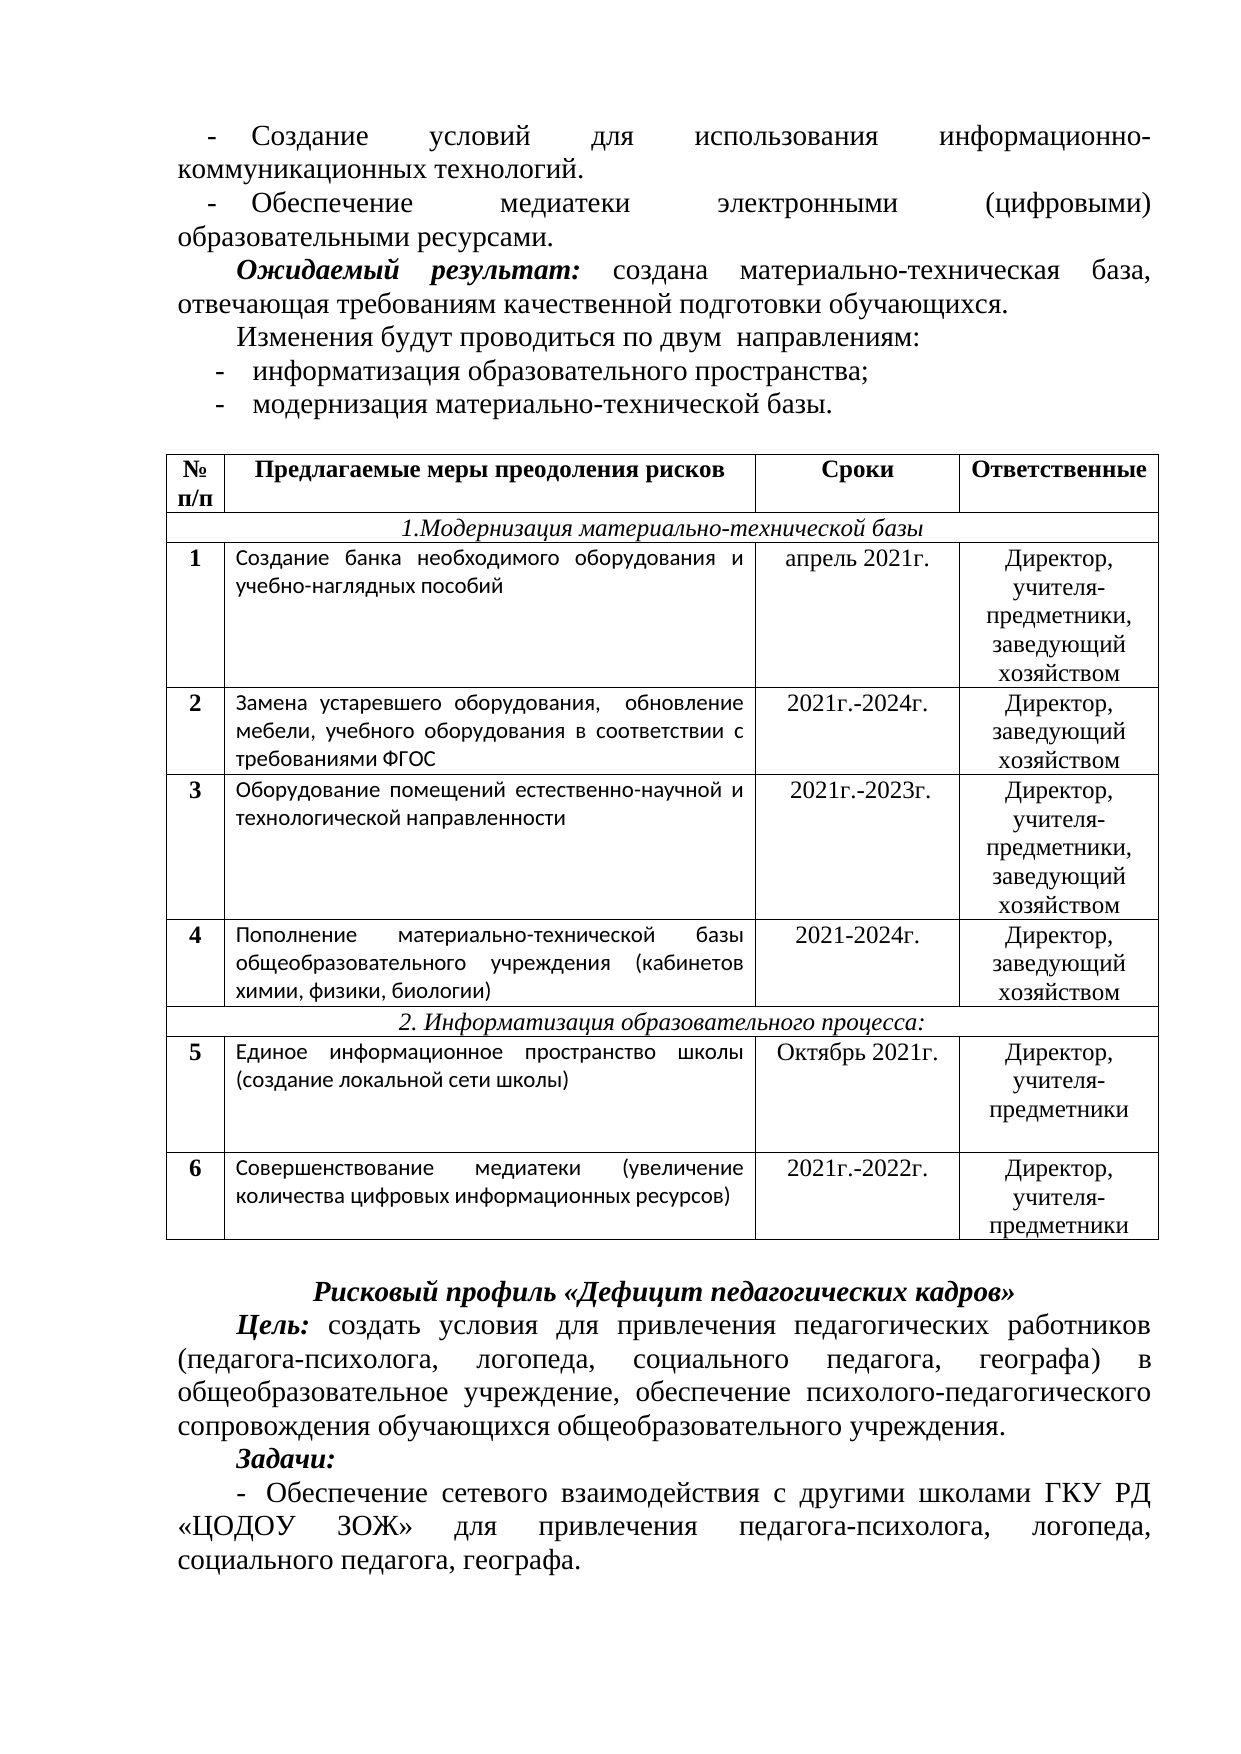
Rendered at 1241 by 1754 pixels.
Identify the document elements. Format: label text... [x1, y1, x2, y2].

text Рисковый профиль «Дефицит педагогических кадров» [177, 1274, 1152, 1307]
list Обеспечение сетевого взаимодействия с другими школами ГКУ РД «ЦОДОУ ЗОЖ» для привлечения педагога-психолога, логопеда, социального педагога, географа. [177, 1475, 1152, 1576]
list Создание условий для использования информационно-коммуникационных технологий. [177, 118, 1152, 185]
table_cell 2021г.-2022г. [756, 1153, 959, 1239]
table_cell 4 [167, 920, 224, 1006]
table_cell Директор, учителя-предметники, заведующий хозяйством [960, 775, 1158, 919]
table_cell 2021г.-2023г. [756, 775, 959, 919]
table_cell 2. Информатизация образовательного процесса: [167, 1007, 1158, 1036]
table_cell Директор, учителя-предметники, заведующий хозяйством [960, 543, 1158, 687]
table_cell Пополнение материально-технической базы общеобразовательного учреждения (кабинетов химии, физики, биологии) [225, 920, 755, 1006]
table_cell Единое информационное пространство школы (создание локальной сети школы) [225, 1037, 755, 1152]
table_cell Оборудование помещений естественно-научной и технологической направленности [225, 775, 755, 919]
table_cell Директор, учителя-предметники [960, 1037, 1158, 1152]
list модернизация материально-технической базы. [215, 386, 1152, 420]
table_cell 1 [167, 543, 224, 687]
table_header Сроки [756, 455, 959, 512]
table_cell Октябрь 2021г. [756, 1037, 959, 1152]
list информатизация образовательного пространства; [215, 353, 1152, 386]
text Цель: создать условия для привлечения педагогических работников (педагога-психолога, логопеда, социального педагога, географа) в общеобразовательное учреждение, обеспечение психолого-педагогического сопровождения обучающихся общеобразовательного учреждения. [177, 1307, 1152, 1441]
table_cell 3 [167, 775, 224, 919]
table_cell 2021-2024г. [756, 920, 959, 1006]
text Ожидаемый результат: создана материально-техническая база, отвечающая требованиям качественной подготовки обучающихся. [177, 252, 1152, 319]
table_cell Директор, заведующий хозяйством [960, 688, 1158, 774]
table_cell 2 [167, 688, 224, 774]
table_cell Замена устаревшего оборудования, обновление мебели, учебного оборудования в соответствии с требованиями ФГОС [225, 688, 755, 774]
text Изменения будут проводиться по двум направлениям: [177, 319, 1152, 353]
table_cell Директор, учителя-предметники [960, 1153, 1158, 1239]
table_header Ответственные [960, 455, 1158, 512]
text Задачи: [177, 1441, 1152, 1475]
table_cell Создание банка необходимого оборудования и учебно-наглядных пособий [225, 543, 755, 687]
table_cell 1.Модернизация материально-технической базы [167, 513, 1158, 542]
table_header Предлагаемые меры преодоления рисков [225, 455, 755, 512]
table_cell Директор, заведующий хозяйством [960, 920, 1158, 1006]
table_cell апрель 2021г. [756, 543, 959, 687]
list Обеспечение медиатеки электронными (цифровыми) образовательными ресурсами. [177, 185, 1152, 252]
table_cell 5 [167, 1037, 224, 1152]
table_header № п/п [167, 455, 224, 512]
table_cell 2021г.-2024г. [756, 688, 959, 774]
table_cell Совершенствование медиатеки (увеличение количества цифровых информационных ресурсов) [225, 1153, 755, 1239]
table_cell 6 [167, 1153, 224, 1239]
